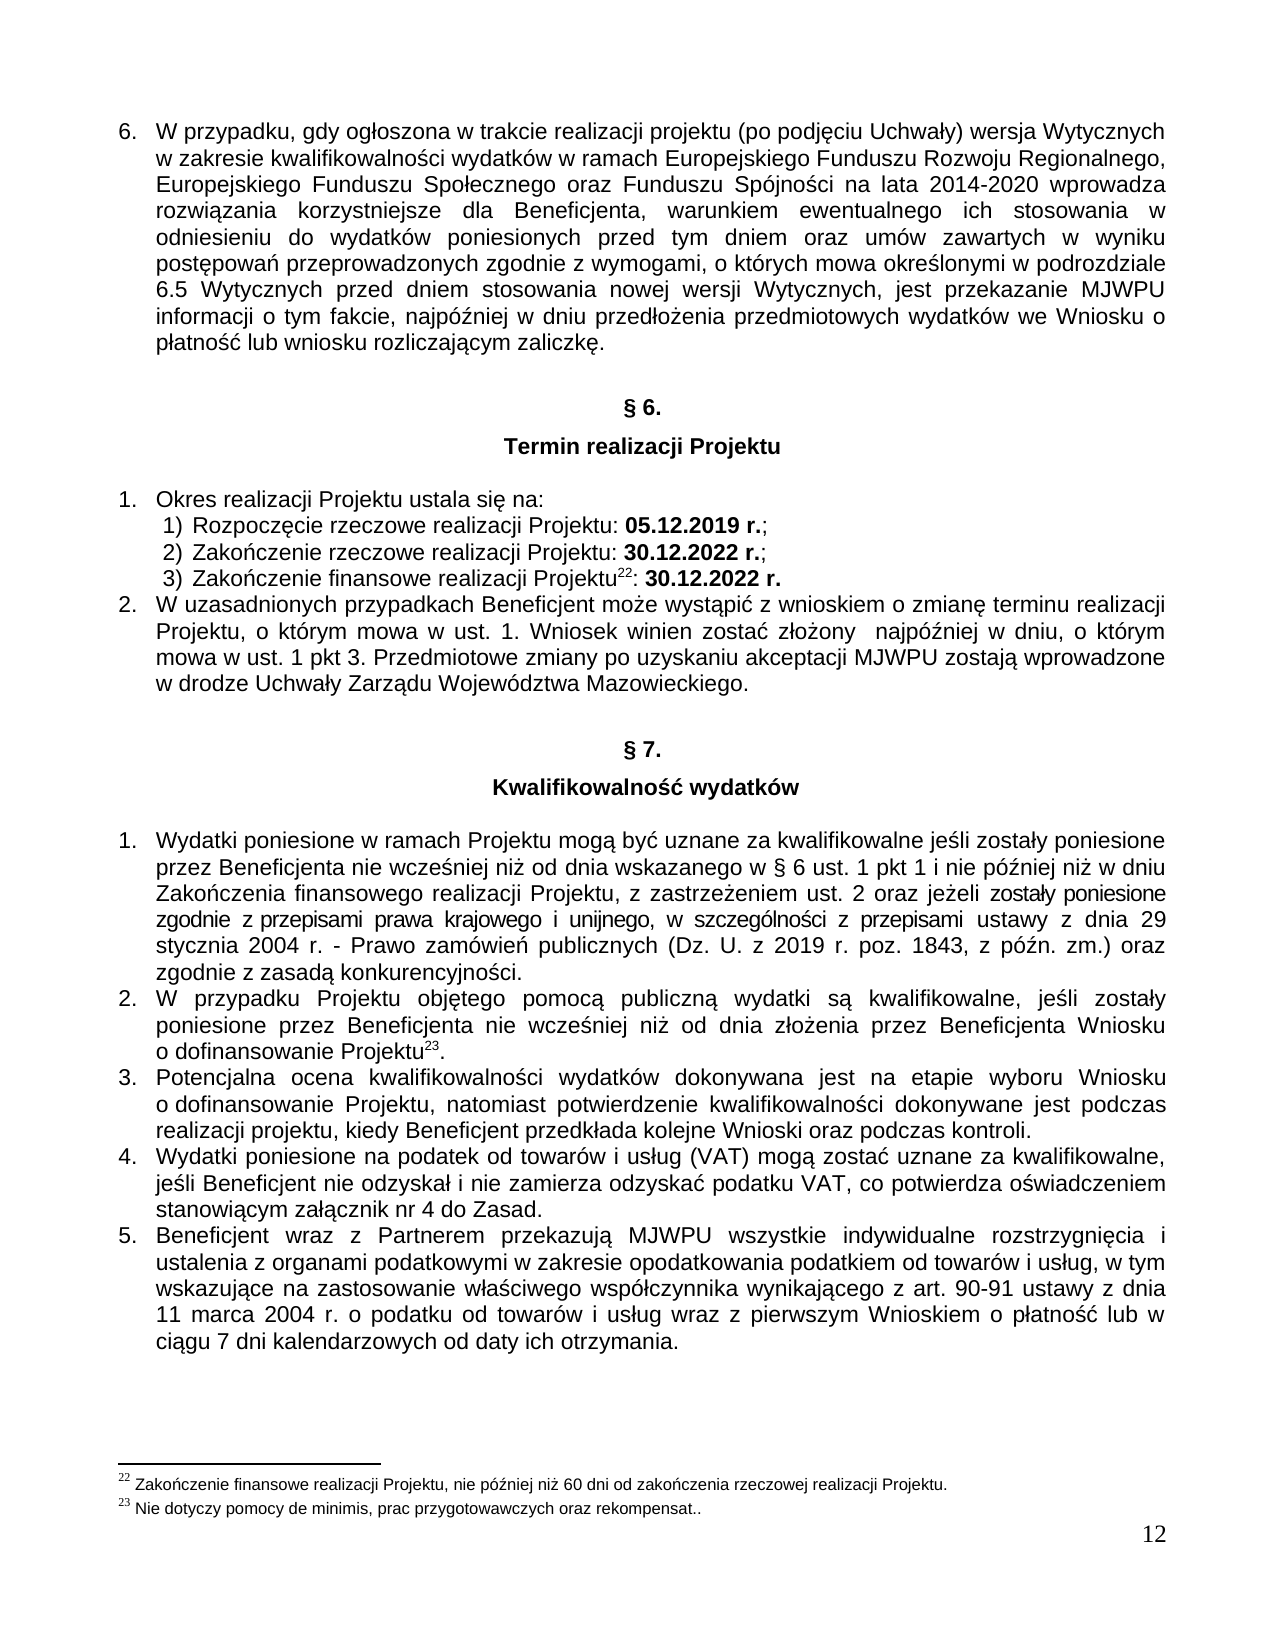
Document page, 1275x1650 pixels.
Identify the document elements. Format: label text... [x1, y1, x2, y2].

list Beneficjent wraz z Partnerem przekazują MJWPU wszystkie indywidualne rozstrzygnięcia i ustalenia z organami podatkowymi w zakresie opodatkowania podatkiem od towarów i usług, w tym wskazujące na zastosowanie właściwego współczynnika wynikającego z art. 90-91 ustawy z dnia 11 marca 2004 r. o podatku od towarów i usług wraz z pierwszym Wnioskiem o płatność lub w ciągu 7 dni kalendarzowych od daty ich otrzymania. [118, 1222, 1167, 1354]
list Wydatki poniesione w ramach Projektu mogą być uznane za kwalifikowalne jeśli zostały poniesione przez Beneficjenta nie wcześniej niż od dnia wskazanego w § 6 ust. 1 pkt 1 i nie później niż w dniu Zakończenia finansowego realizacji Projektu, z zastrzeżeniem ust. 2 oraz jeżeli zostały poniesione zgodnie z przepisami prawa krajowego i unijnego, w szczególności z przepisami ustawy z dnia 29 stycznia 2004 r. - Prawo zamówień publicznych (Dz. U. z 2019 r. poz. 1843, z późn. zm.) oraz zgodnie z zasadą konkurencyjności. [118, 827, 1167, 985]
subtitle § 7. [118, 736, 1167, 762]
list W przypadku, gdy ogłoszona w trakcie realizacji projektu (po podjęciu Uchwały) wersja Wytycznych w zakresie kwalifikowalności wydatków w ramach Europejskiego Funduszu Rozwoju Regionalnego, Europejskiego Funduszu Społecznego oraz Funduszu Spójności na lata 2014-2020 wprowadza rozwiązania korzystniejsze dla Beneficjenta, warunkiem ewentualnego ich stosowania w odniesieniu do wydatków poniesionych przed tym dniem oraz umów zawartych w wyniku postępowań przeprowadzonych zgodnie z wymogami, o których mowa określonymi w podrozdziale 6.5 Wytycznych przed dniem stosowania nowej wersji Wytycznych, jest przekazanie MJWPU informacji o tym fakcie, najpóźniej w dniu przedłożenia przedmiotowych wydatków we Wniosku o płatność lub wniosku rozliczającym zaliczkę. [118, 118, 1167, 355]
list Okres realizacji Projektu ustala się na: [118, 486, 1167, 512]
subtitle § 6. [118, 394, 1167, 421]
list W przypadku Projektu objętego pomocą publiczną wydatki są kwalifikowalne, jeśli zostały poniesione przez Beneficjenta nie wcześniej niż od dnia złożenia przez Beneficjenta Wniosku o dofinansowanie Projektu. [118, 985, 1167, 1064]
list Zakończenie rzeczowe realizacji Projektu: 30.12.2022 r.; [162, 538, 1167, 565]
list Zakończenie finansowe realizacji Projektu: 30.12.2022 r. [162, 565, 1167, 591]
list Rozpoczęcie rzeczowe realizacji Projektu: 05.12.2019 r.; [162, 512, 1167, 538]
list Potencjalna ocena kwalifikowalności wydatków dokonywana jest na etapie wyboru Wniosku o dofinansowanie Projektu, natomiast potwierdzenie kwalifikowalności dokonywane jest podczas realizacji projektu, kiedy Beneficjent przedkłada kolejne Wnioski oraz podczas kontroli. [118, 1064, 1167, 1143]
list W uzasadnionych przypadkach Beneficjent może wystąpić z wnioskiem o zmianę terminu realizacji Projektu, o którym mowa w ust. 1. Wniosek winien zostać złożony najpóźniej w dniu, o którym mowa w ust. 1 pkt 3. Przedmiotowe zmiany po uzyskaniu akceptacji MJWPU zostają wprowadzone w drodze Uchwały Zarządu Województwa Mazowieckiego. [118, 591, 1167, 697]
subtitle Kwalifikowalność wydatków [118, 774, 1167, 801]
list Wydatki poniesione na podatek od towarów i usług (VAT) mogą zostać uznane za kwalifikowalne, jeśli Beneficjent nie odzyskał i nie zamierza odzyskać podatku VAT, co potwierdza oświadczeniem stanowiącym załącznik nr 4 do Zasad. [118, 1143, 1167, 1222]
subtitle Termin realizacji Projektu [118, 433, 1167, 459]
